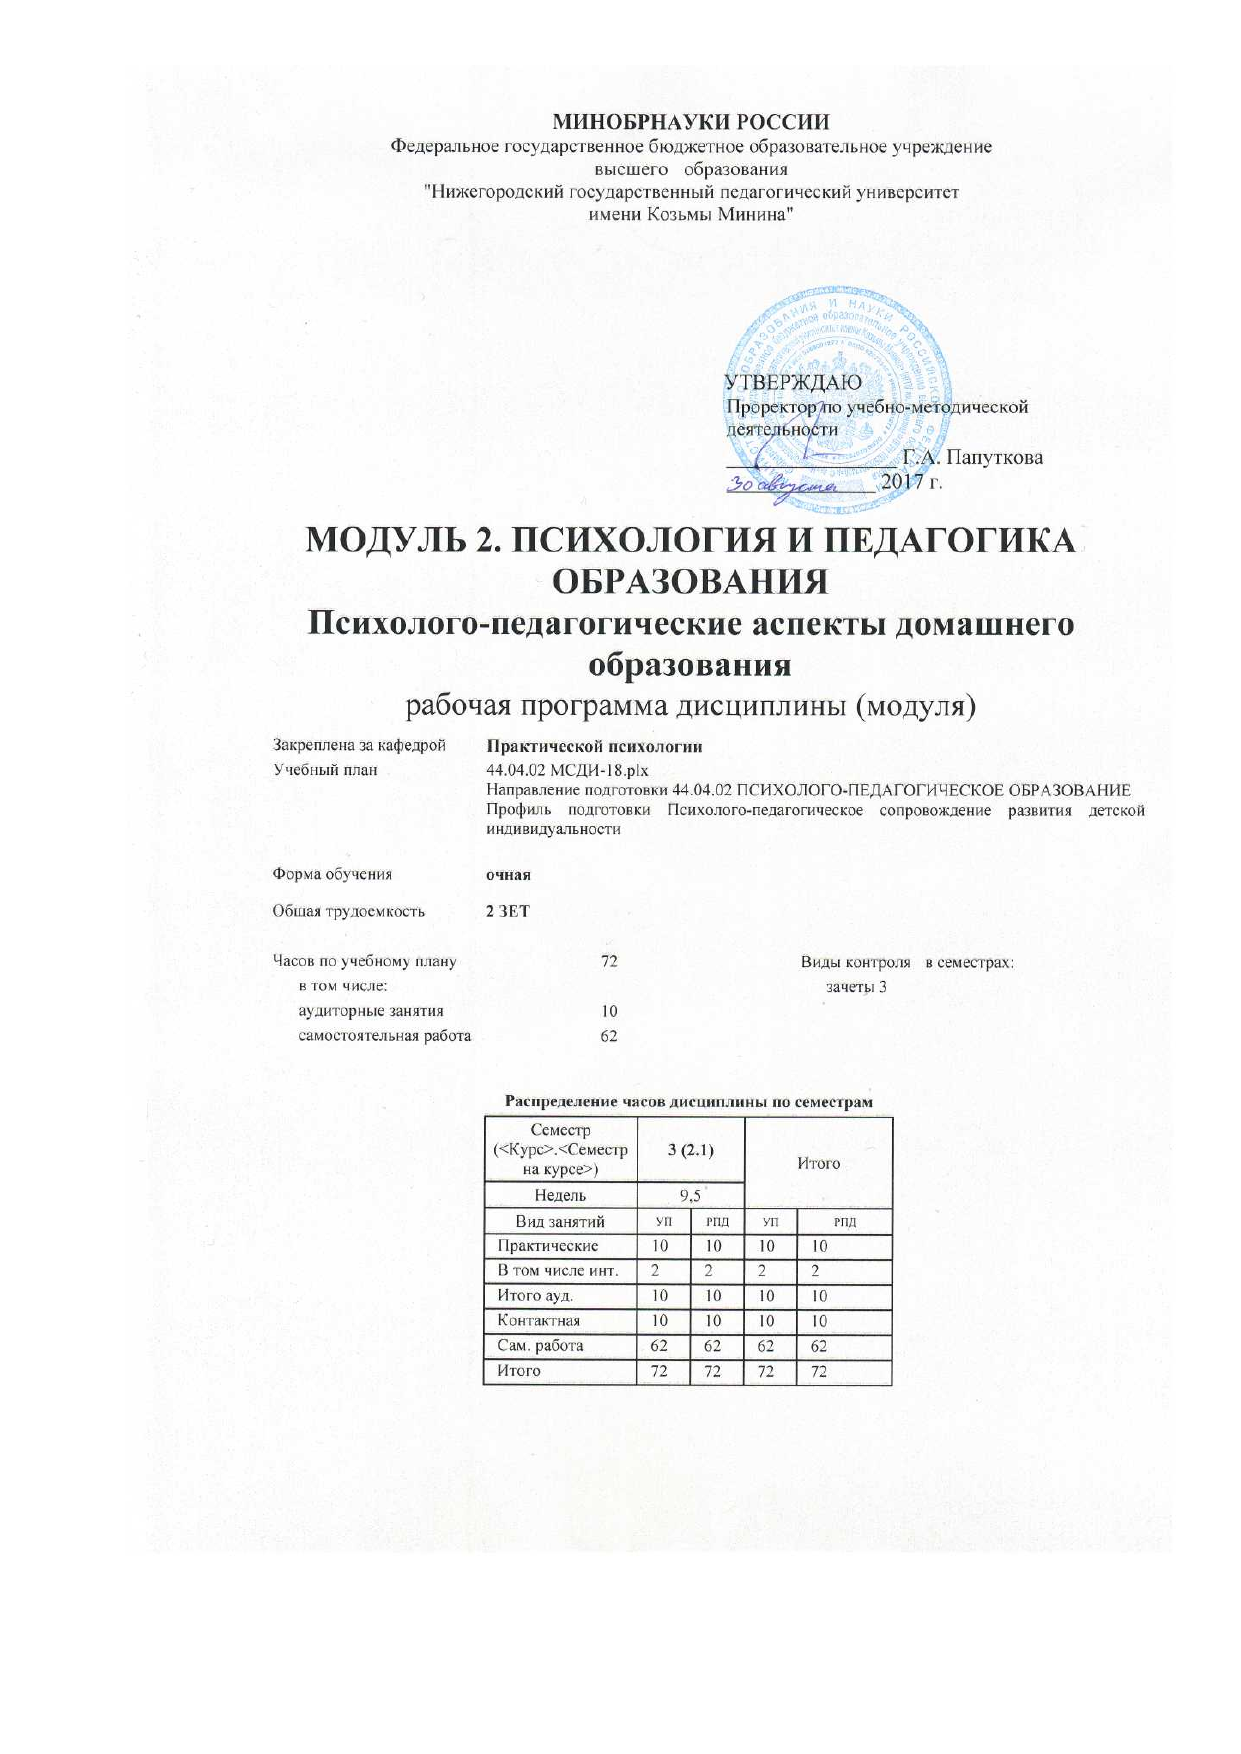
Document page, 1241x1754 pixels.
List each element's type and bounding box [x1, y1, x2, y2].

picture [118, 59, 1182, 1562]
